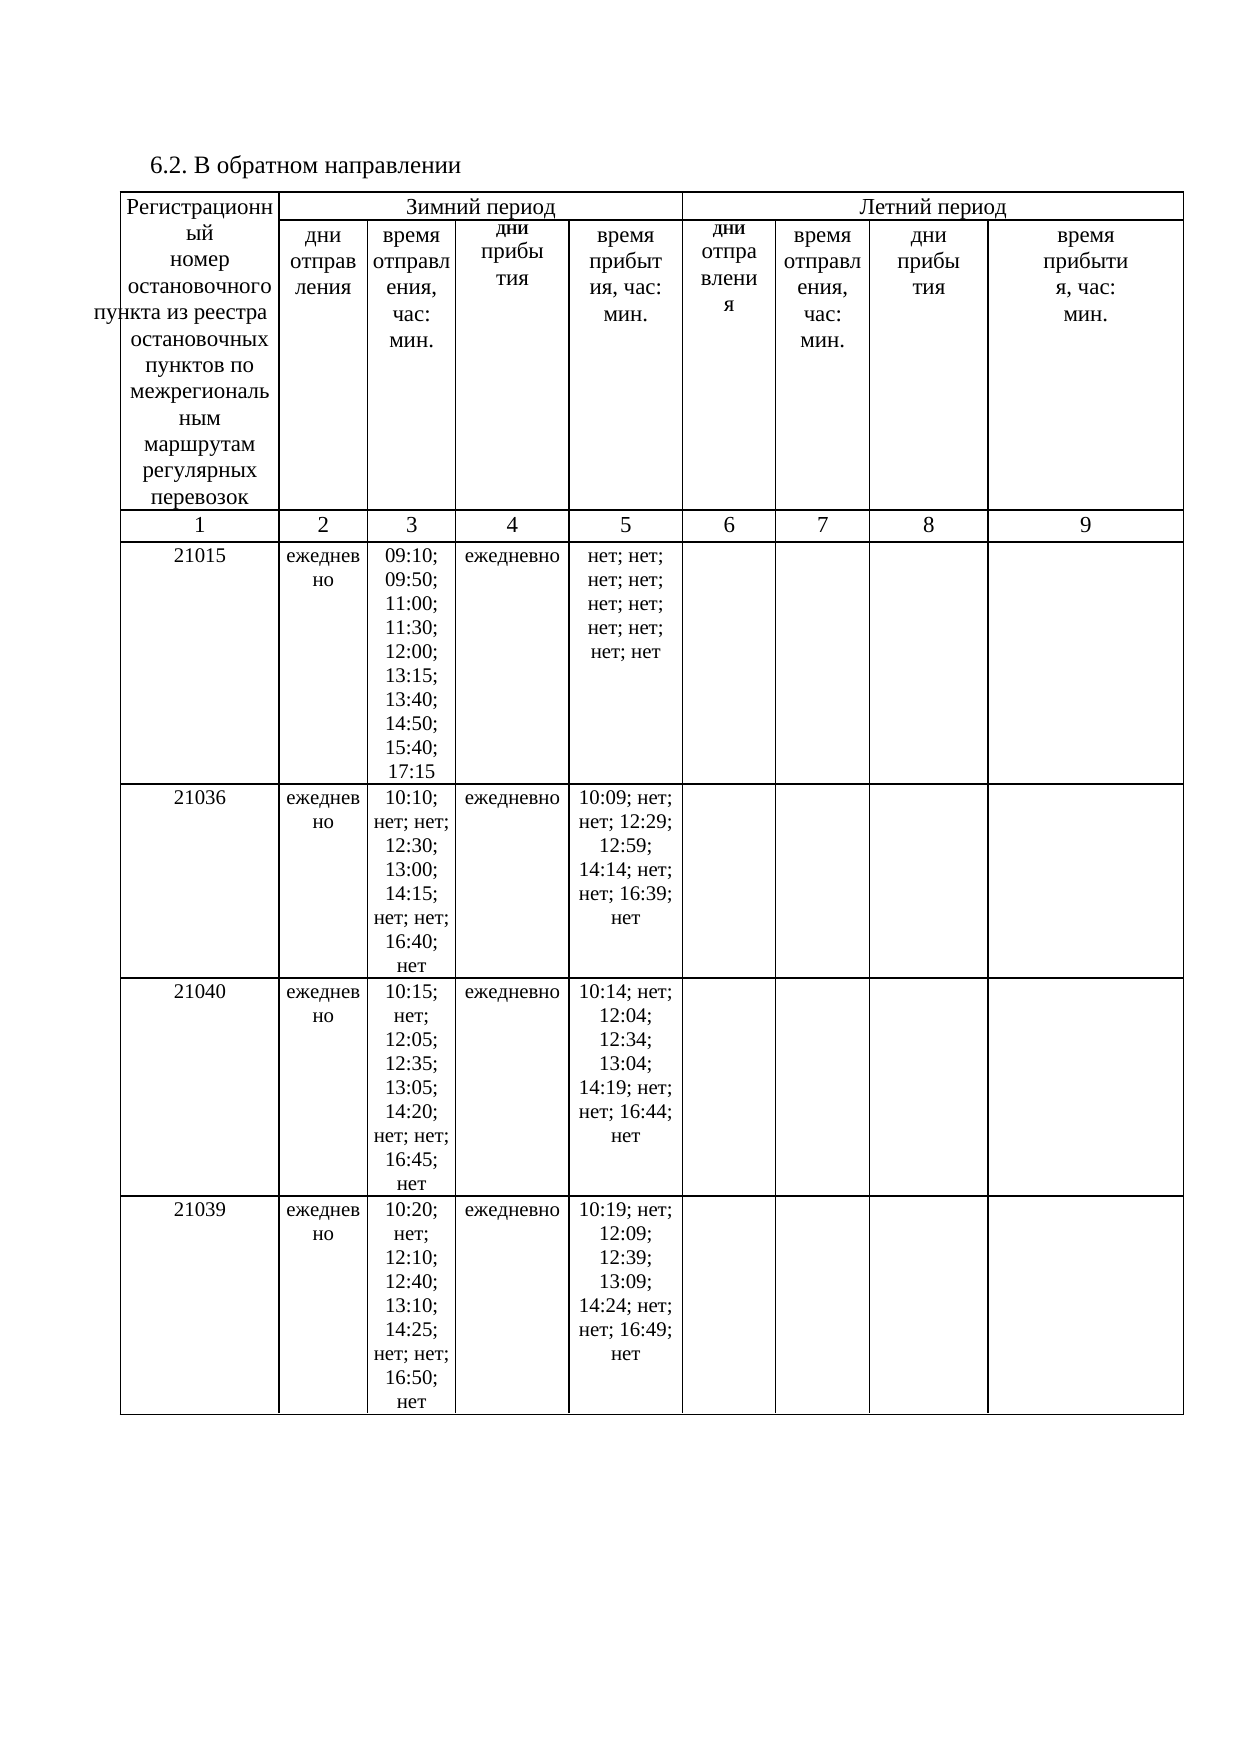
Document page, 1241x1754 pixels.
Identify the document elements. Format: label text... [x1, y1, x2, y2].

table_cell [683, 543, 775, 783]
text 6.2. В обратном направлении [150, 150, 1090, 179]
table_cell 6 [683, 511, 775, 541]
table_cell [683, 1197, 775, 1413]
table_cell 5 [570, 511, 682, 541]
table_cell [989, 979, 1183, 1195]
table_cell [989, 785, 1183, 977]
table_cell 21039 [121, 1197, 278, 1413]
table_cell нет; нет; нет; нет; нет; нет; нет; нет; нет; нет [570, 543, 682, 783]
table_cell [989, 1197, 1183, 1413]
table_cell ежедневно [456, 979, 568, 1195]
table_cell 09:10; 09:50; 11:00; 11:30; 12:00; 13:15; 13:40; 14:50; 15:40; 17:15 [368, 543, 455, 783]
table_cell ежедневно [456, 1197, 568, 1413]
table_cell [870, 785, 987, 977]
table_cell [776, 1197, 869, 1413]
table_cell ежедневно [280, 543, 367, 783]
table_cell ДНИ прибы тия [456, 221, 568, 509]
table_cell [776, 979, 869, 1195]
table_cell ежедневно [456, 543, 568, 783]
table_cell 21015 [121, 543, 278, 783]
table_cell [870, 1197, 987, 1413]
table_header Регистрационный номер остановочного пункта из реестра остановочных пунктов по межрегиональным маршрутам регулярных перевозок [121, 193, 278, 509]
table_cell 10:09; нет; нет; 12:29; 12:59; 14:14; нет; нет; 16:39; нет [570, 785, 682, 977]
table_cell [989, 543, 1183, 783]
table_cell 4 [456, 511, 568, 541]
table_cell [776, 785, 869, 977]
table_cell [683, 785, 775, 977]
table_cell ежедневно [280, 1197, 367, 1413]
table_cell 21040 [121, 979, 278, 1195]
table_header Зимний период [280, 193, 682, 219]
table_cell [870, 543, 987, 783]
table_cell 8 [870, 511, 987, 541]
table_cell [776, 543, 869, 783]
table_cell 10:19; нет; 12:09; 12:39; 13:09; 14:24; нет; нет; 16:49; нет [570, 1197, 682, 1413]
table_cell дни прибы тия [870, 221, 987, 509]
table_cell ДНИ отпра влени я [683, 221, 775, 509]
table_cell 7 [776, 511, 869, 541]
table_cell ежедневно [456, 785, 568, 977]
table_cell время прибыт ия, час: мин. [570, 221, 682, 509]
table_cell 2 [280, 511, 367, 541]
table_cell [870, 979, 987, 1195]
table_cell дни отправ ления [280, 221, 367, 509]
table_header Летний период [683, 193, 1183, 219]
table_cell время прибыти я, час: мин. [989, 221, 1183, 509]
table_cell ежедневно [280, 785, 367, 977]
table_cell 10:10; нет; нет; 12:30; 13:00; 14:15; нет; нет; 16:40; нет [368, 785, 455, 977]
table_cell ежедневно [280, 979, 367, 1195]
table_cell [683, 979, 775, 1195]
table_cell 9 [989, 511, 1183, 541]
table_cell время отправл ения, час: мин. [368, 221, 455, 509]
table_cell 10:15; нет; 12:05; 12:35; 13:05; 14:20; нет; нет; 16:45; нет [368, 979, 455, 1195]
table_cell 10:20; нет; 12:10; 12:40; 13:10; 14:25; нет; нет; 16:50; нет [368, 1197, 455, 1413]
table_cell время отправл ения, час: мин. [776, 221, 869, 509]
table_cell 10:14; нет; 12:04; 12:34; 13:04; 14:19; нет; нет; 16:44; нет [570, 979, 682, 1195]
table_cell 21036 [121, 785, 278, 977]
table_cell 3 [368, 511, 455, 541]
table_cell 1 [121, 511, 278, 541]
